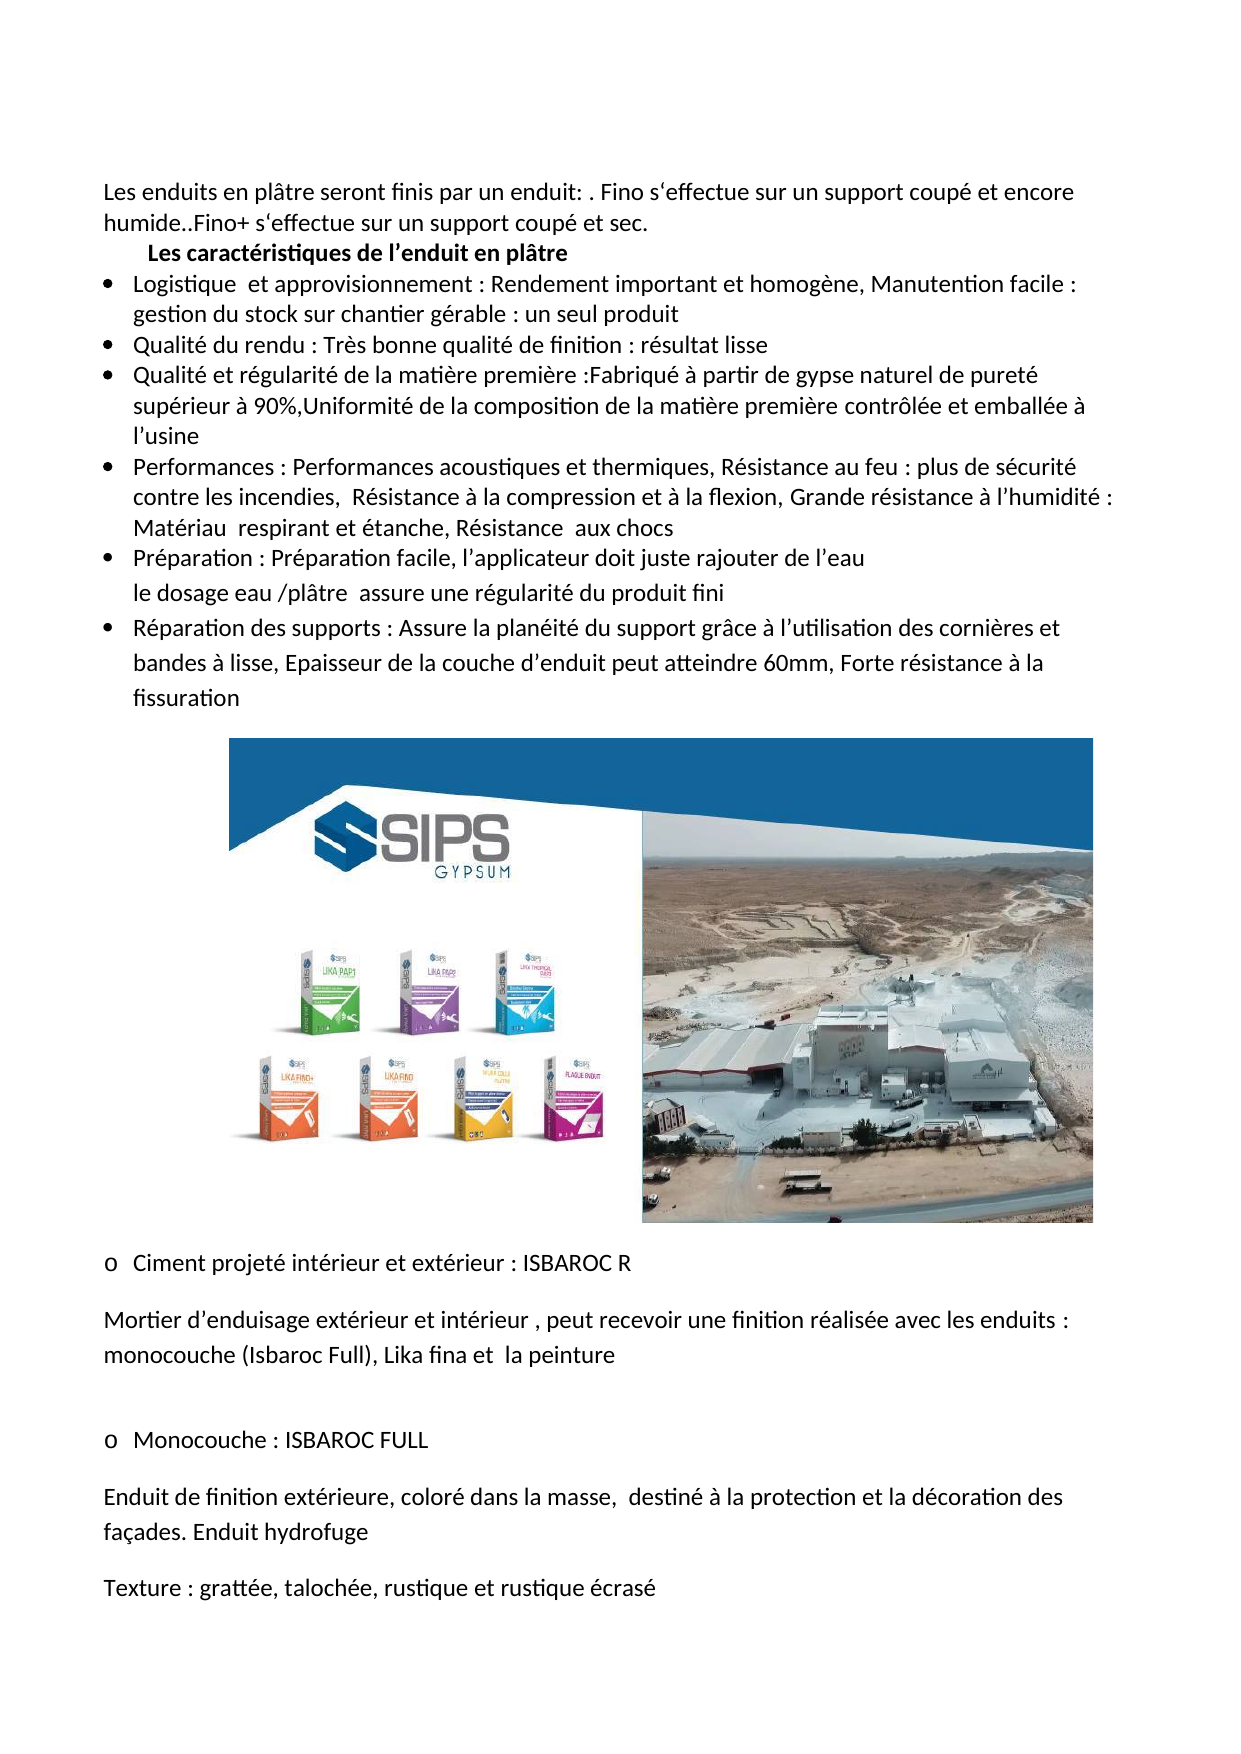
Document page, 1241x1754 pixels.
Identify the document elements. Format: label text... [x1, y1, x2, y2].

text Texture : grattée, talochée, rustique et rustique écrasé [103, 1572, 1137, 1603]
list Qualité du rendu : Très bonne qualité de finition : résultat lisse [103, 329, 1137, 359]
picture [229, 738, 1094, 1223]
text Les caractéristiques de l’enduit en plâtre [148, 237, 1137, 268]
text Mortier d’enduisage extérieur et intérieur , peut recevoir une finition réalisée avec les enduits : monocouche (Isbaroc Full), Lika fina et la peinture [103, 1305, 1137, 1370]
list Logistique et approvisionnement : Rendement important et homogène, Manutention facile : gestion du stock sur chantier gérable : un seul produit [103, 268, 1137, 329]
list Ciment projeté intérieur et extérieur : ISBAROC R [103, 1247, 1137, 1279]
list Préparation : Préparation facile, l’applicateur doit juste rajouter de l’eau le dosage eau /plâtre assure une régularité du produit fini [103, 543, 1137, 608]
list Qualité et régularité de la matière première :Fabriqué à partir de gypse naturel de pureté supérieur à 90%,Uniformité de la composition de la matière première contrôlée et emballée à l’usine [103, 359, 1137, 451]
list Performances : Performances acoustiques et thermiques, Résistance au feu : plus de sécurité contre les incendies, Résistance à la compression et à la flexion, Grande résistance à l’humidité : Matériau respirant et étanche, Résistance aux chocs [103, 451, 1137, 543]
text Les enduits en plâtre seront finis par un enduit: . Fino s‘effectue sur un support coupé et encore humide..Fino+ s‘effectue sur un support coupé et sec. [103, 176, 1137, 237]
text Enduit de finition extérieure, coloré dans la masse, destiné à la protection et la décoration des façades. Enduit hydrofuge [103, 1482, 1137, 1547]
list Monocouche : ISBAROC FULL [103, 1424, 1137, 1456]
list Réparation des supports : Assure la planéité du support grâce à l’utilisation des cornières et bandes à lisse, Epaisseur de la couche d’enduit peut atteindre 60mm, Forte résistance à la fissuration [103, 613, 1137, 713]
